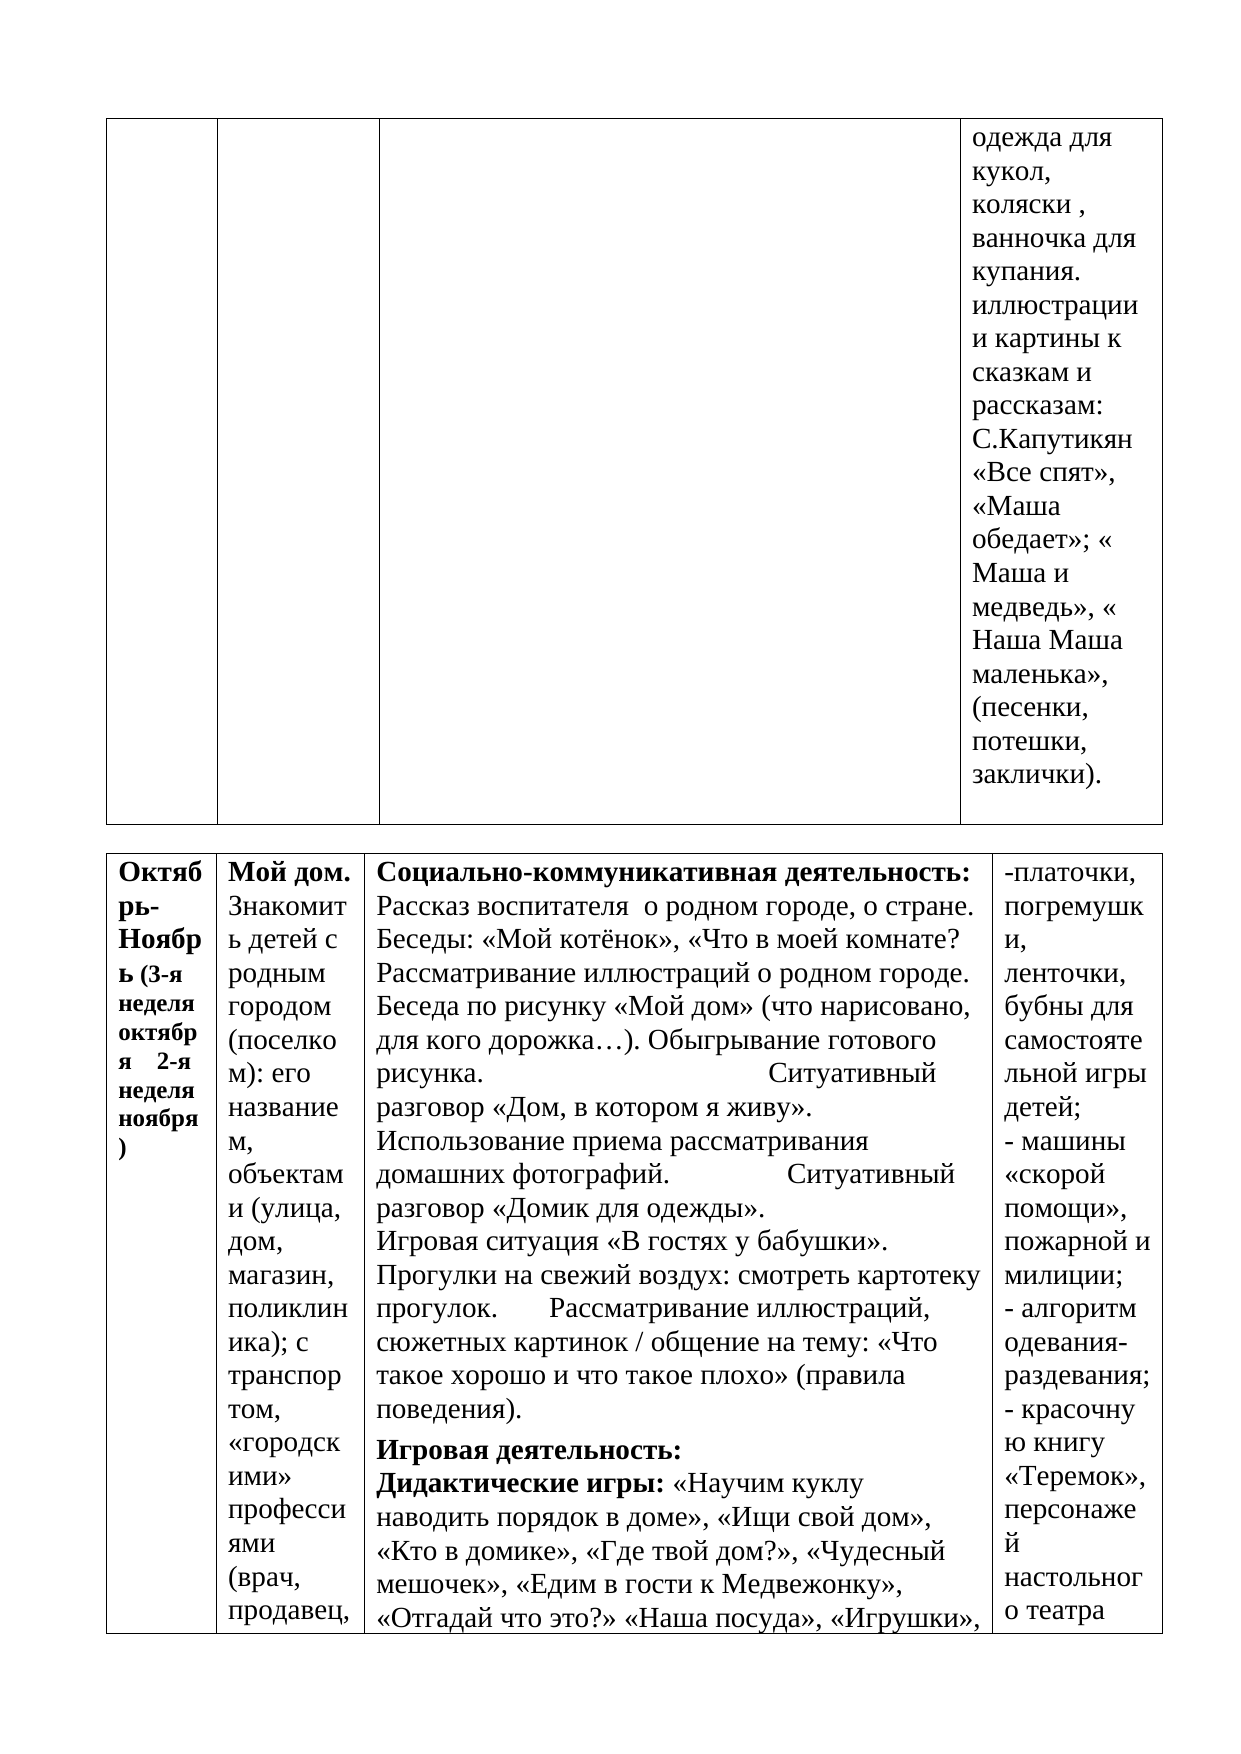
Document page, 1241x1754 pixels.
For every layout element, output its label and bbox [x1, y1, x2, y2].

table_header [218, 119, 379, 823]
table_header [217, 854, 364, 1633]
table_header [993, 854, 1162, 1633]
table_header [961, 119, 1162, 823]
table_header [380, 119, 960, 823]
table_header [107, 119, 217, 823]
table_header [107, 854, 216, 1633]
table_header [365, 854, 992, 1633]
